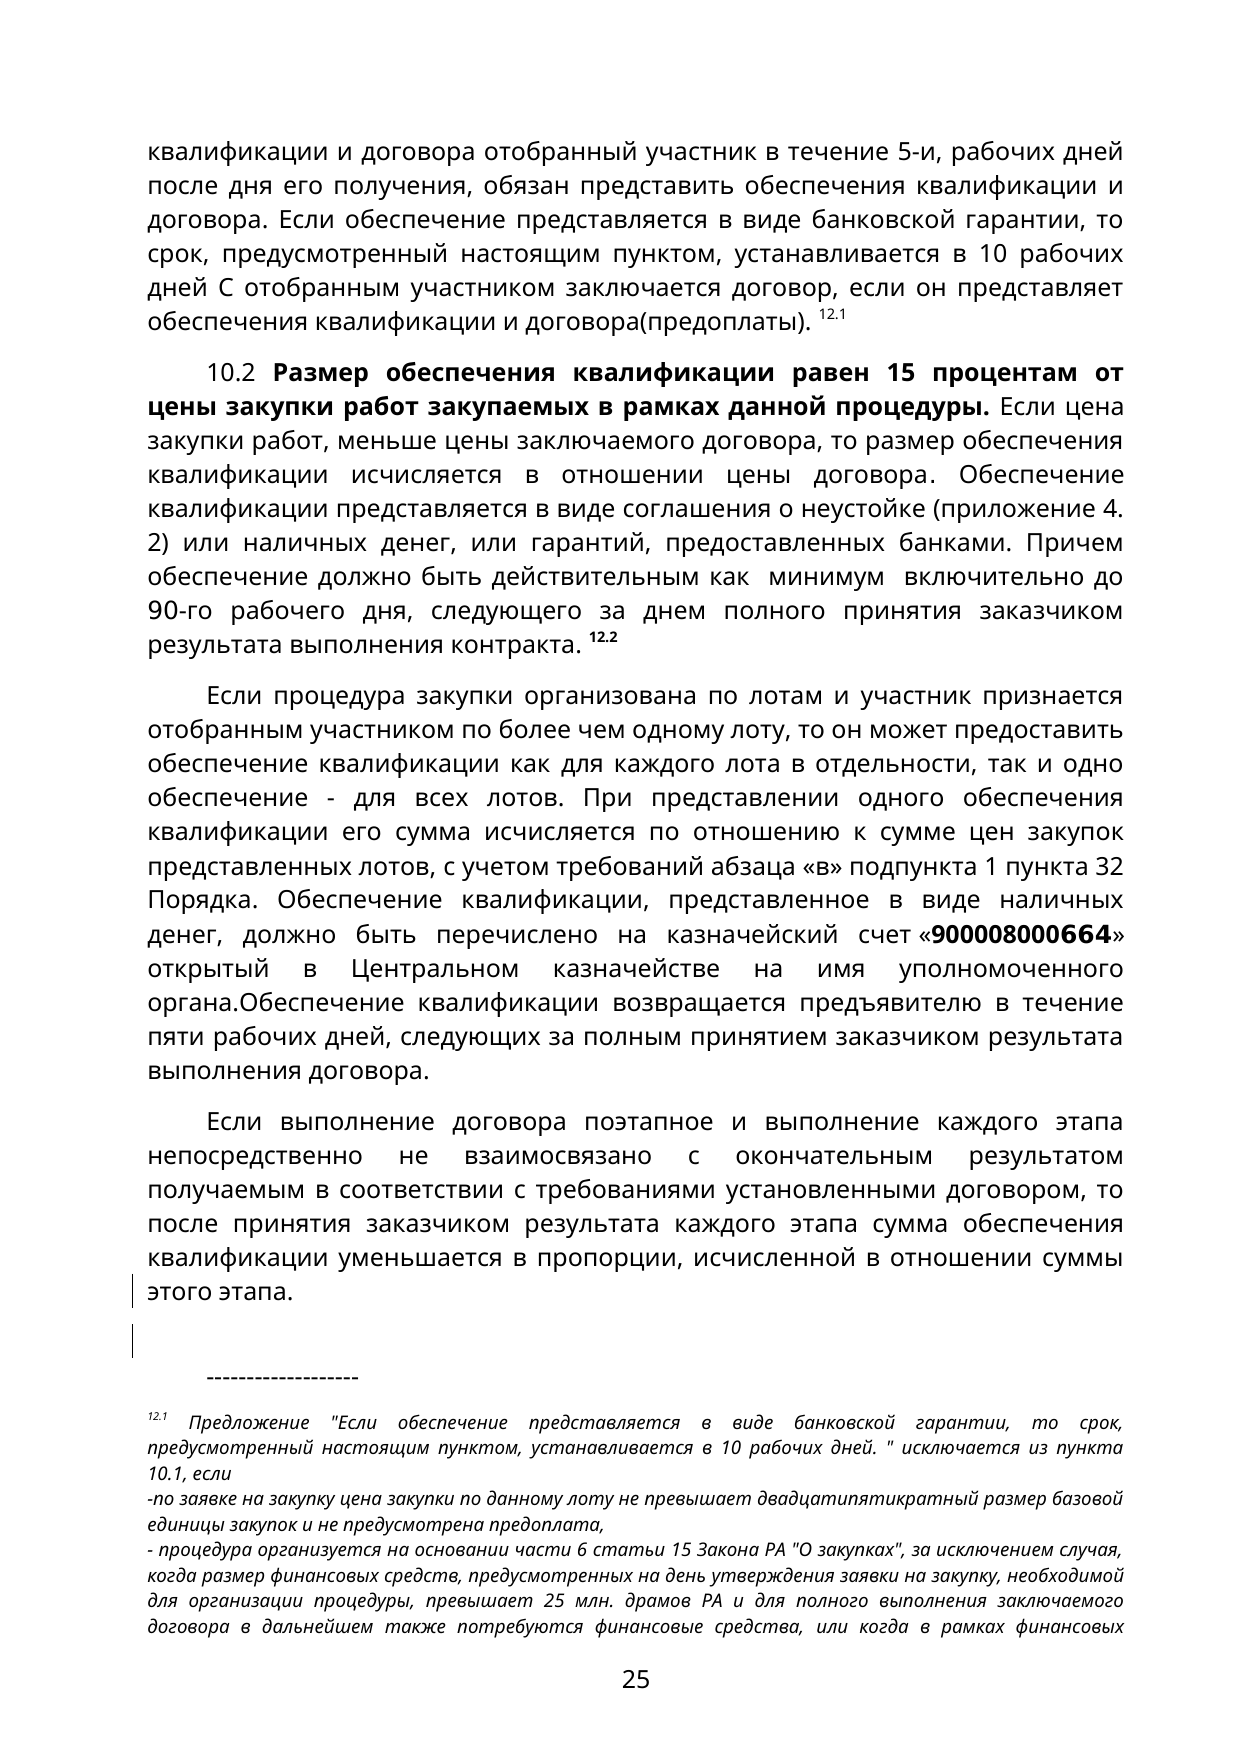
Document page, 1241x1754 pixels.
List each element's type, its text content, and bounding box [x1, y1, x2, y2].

text ------------------- [147, 1358, 1125, 1392]
text 12.1 Предложение "Если обеспечение представляется в виде банковской гарантии, то срок, предусмотренный настоящим пунктом, устанавливается в 10 рабочих дней. " исключается из пункта 10.1, если [147, 1409, 1125, 1486]
text Если процедура закупки организована по лотам и участник признается отобранным участником по более чем одному лоту, то он может предоставить обеспечение квалификации как для каждого лота в отдельности, так и одно обеспечение - для всех лотов. При представлении одного обеспечения квалификации его сумма исчисляется по отношению к сумме цен закупок представленных лотов, с учетом требований абзаца «в» подпункта 1 пункта 32 Порядка. Обеспечение квалификации, представленное в виде наличных денег, должно быть перечислено на казначейский счет «900008000664» открытый в Центральном казначействе на имя уполномоченного органа.Обеспечение квалификации возвращается предъявителю в течение пяти рабочих дней, следующих за полным принятием заказчиком результата выполнения договора. [147, 678, 1125, 1087]
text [147, 133, 1125, 338]
text 10.2 Размер обеспечения квалификации равен 15 процентам от цены закупки работ закупаемых в рамках данной процедуры. Если цена закупки работ, меньше цены заключаемого договора, то размер обеспечения квалификации исчисляется в отношении цены договора. Обеспечение квалификации представляется в виде соглашения о неустойке (приложение 4. 2) или наличных денег, или гарантий, предоставленных банками. Причем обеспечение должно быть действительным как минимум включительно до 90-го рабочего дня, следующего за днем полного принятия заказчиком результата выполнения контракта. 12.2 [147, 354, 1125, 661]
text Если выполнение договора поэтапное и выполнение каждого этапа непосредственно не взаимосвязано с окончательным результатом получаемым в соответствии с требованиями установленными договором, то после принятия заказчиком результата каждого этапа сумма обеспечения квалификации уменьшается в пропорции, исчисленной в отношении суммы этого этапа. [147, 1103, 1125, 1308]
text -по заявке на закупку цена закупки по данному лоту не превышает двадцатипятикратный размер базовой единицы закупок и не предусмотрена предоплата, [147, 1486, 1125, 1537]
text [147, 1537, 1125, 1639]
